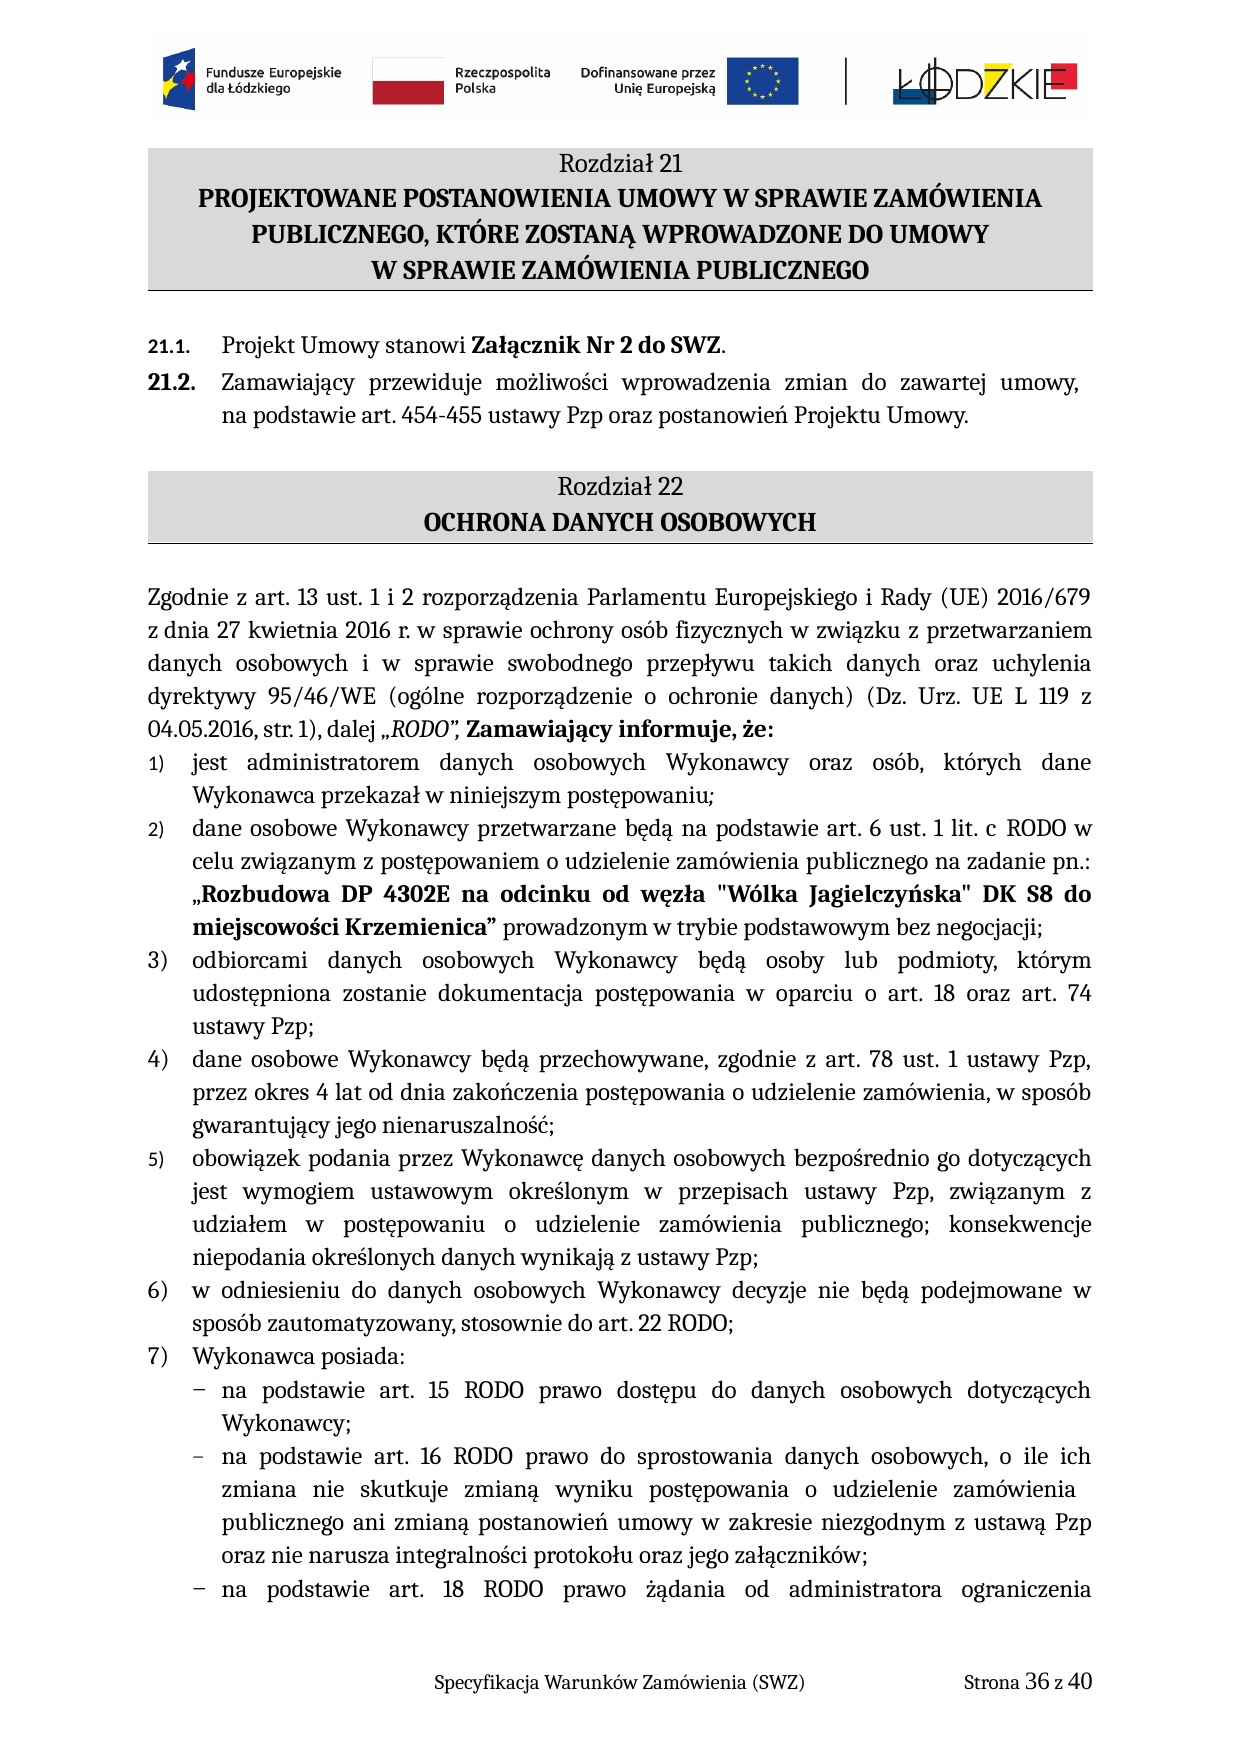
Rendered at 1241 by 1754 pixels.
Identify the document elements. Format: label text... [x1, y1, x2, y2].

list obowiązek podania przez Wykonawcę danych osobowych bezpośrednio go dotyczących jest wymogiem ustawowym określonym w przepisach ustawy Pzp, związanym z udziałem w postępowaniu o udzielenie zamówienia publicznego; konsekwencje niepodania określonych danych wynikają z ustawy Pzp; [148, 1144, 1093, 1272]
list Zamawiający przewiduje możliwości wprowadzenia zmian do zawartej umowy, na podstawie art. 454-455 ustawy Pzp oraz postanowień Projektu Umowy. [148, 368, 1093, 429]
list dane osobowe Wykonawcy będą przechowywane, zgodnie z art. 78 ust. 1 ustawy Pzp, przez okres 4 lat od dnia zakończenia postępowania o udzielenie zamówienia, w sposób gwarantujący jego nienaruszalność; [148, 1045, 1093, 1140]
picture [147, 32, 1093, 126]
list na podstawie art. 16 RODO prawo do sprostowania danych osobowych, o ile ich zmiana nie skutkuje zmianą wyniku postępowania o udzielenie zamówienia publicznego ani zmianą postanowień umowy w zakresie niezgodnym z ustawą Pzp oraz nie narusza integralności protokołu oraz jego załączników; [192, 1442, 1093, 1570]
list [192, 1574, 1093, 1604]
list dane osobowe Wykonawcy przetwarzane będą na podstawie art. 6 ust. 1 lit. c RODO w celu związanym z postępowaniem o udzielenie zamówienia publicznego na zadanie pn.: „Rozbudowa DP 4302E na odcinku od węzła "Wólka Jagielczyńska" DK S8 do miejscowości Krzemienica” prowadzonym w trybie podstawowym bez negocjacji; [148, 814, 1093, 942]
list jest administratorem danych osobowych Wykonawcy oraz osób, których dane Wykonawca przekazał w niniejszym postępowaniu; [148, 748, 1093, 809]
table_header Rozdział 22 OCHRONA DANYCH OSOBOWYCH [148, 471, 1093, 542]
list Projekt Umowy stanowi Załącznik Nr 2 do SWZ. [148, 331, 1093, 359]
table_header Rozdział 21 PROJEKTOWANE POSTANOWIENIA UMOWY W SPRAWIE ZAMÓWIENIA PUBLICZNEGO, KTÓRE ZOSTANĄ WPROWADZONE DO UMOWY W SPRAWIE ZAMÓWIENIA PUBLICZNEGO [148, 148, 1093, 290]
list Wykonawca posiada: [148, 1342, 1093, 1371]
list odbiorcami danych osobowych Wykonawcy będą osoby lub podmioty, którym udostępniona zostanie dokumentacja postępowania w oparciu o art. 18 oraz art. 74 ustawy Pzp; [148, 946, 1093, 1041]
list w odniesieniu do danych osobowych Wykonawcy decyzje nie będą podejmowane w sposób zautomatyzowany, stosownie do art. 22 RODO; [148, 1276, 1093, 1338]
list na podstawie art. 15 RODO prawo dostępu do danych osobowych dotyczących Wykonawcy; [192, 1375, 1093, 1438]
text Zgodnie z art. 13 ust. 1 i 2 rozporządzenia Parlamentu Europejskiego i Rady (UE) 2016/679 z dnia 27 kwietnia 2016 r. w sprawie ochrony osób fizycznych w związku z przetwarzaniem danych osobowych i w sprawie swobodnego przepływu takich danych oraz uchylenia dyrektywy 95/46/WE (ogólne rozporządzenie o ochronie danych) (Dz. Urz. UE L 119 z 04.05.2016, str. 1), dalej „RODO”, Zamawiający informuje, że: [148, 583, 1093, 743]
